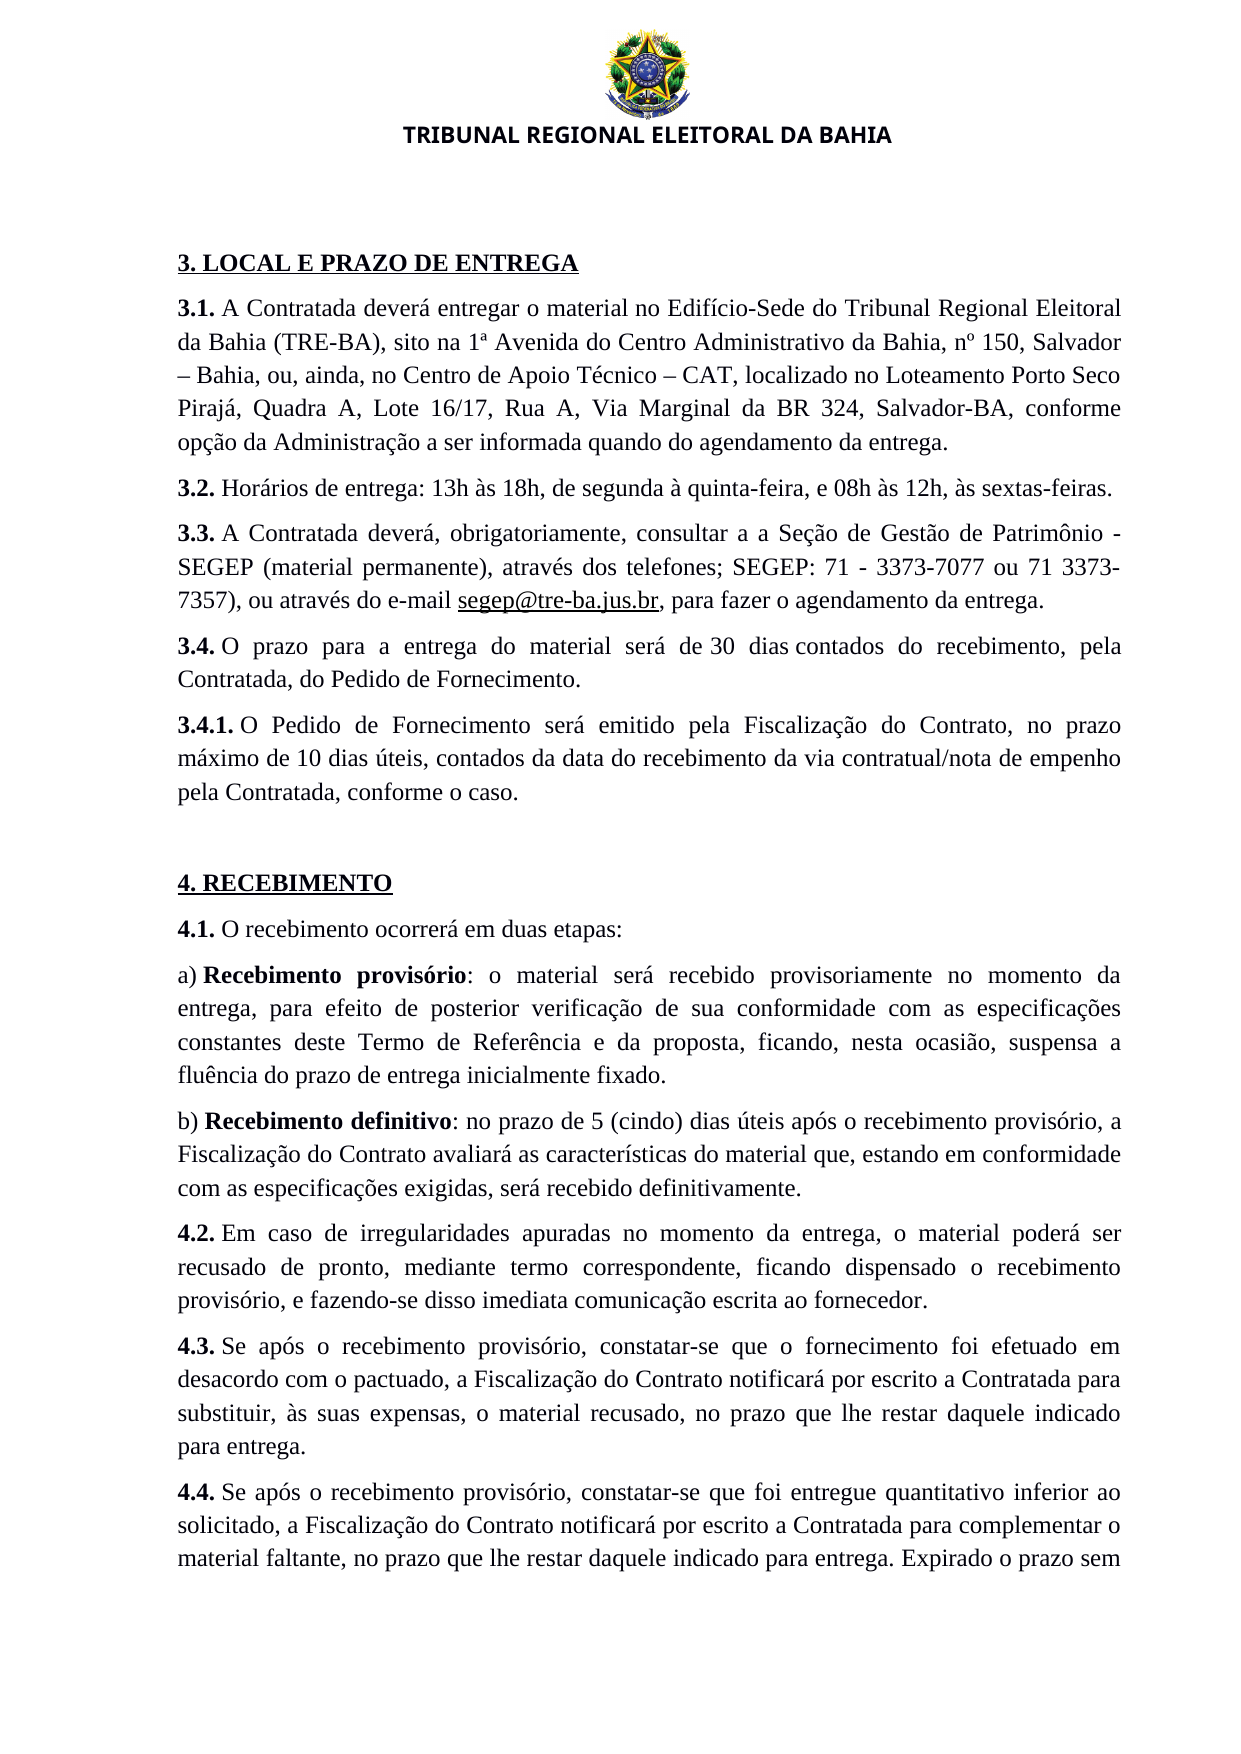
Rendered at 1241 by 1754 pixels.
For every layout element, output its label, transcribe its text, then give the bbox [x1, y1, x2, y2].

text 3. LOCAL E PRAZO DE ENTREGA [177, 244, 1122, 278]
text 3.3. A Contratada deverá, obrigatoriamente, consultar a a Seção de Gestão de Patrimônio - SEGEP (material permanente), através dos telefones; SEGEP: 71 - 3373-7077 ou 71 3373-7357), ou através do e-mail segep@tre-ba.jus.br, para fazer o agendamento da entrega. [177, 515, 1122, 615]
text 3.2. Horários de entrega: 13h às 18h, de segunda à quinta-feira, e 08h às 12h, às sextas-feiras. [177, 469, 1122, 503]
text 4.2. Em caso de irregularidades apuradas no momento da entrega, o material poderá ser recusado de pronto, mediante termo correspondente, ficando dispensado o recebimento provisório, e fazendo-se disso imediata comunicação escrita ao fornecedor. [177, 1215, 1122, 1315]
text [177, 1473, 1122, 1573]
text b) Recebimento definitivo: no prazo de 5 (cindo) dias úteis após o recebimento provisório, a Fiscalização do Contrato avaliará as características do material que, estando em conformidade com as especificações exigidas, será recebido definitivamente. [177, 1103, 1122, 1203]
text 4.1. O recebimento ocorrerá em duas etapas: [177, 911, 1122, 944]
text 4.3. Se após o recebimento provisório, constatar-se que o fornecimento foi efetuado em desacordo com o pactuado, a Fiscalização do Contrato notificará por escrito a Contratada para substituir, às suas expensas, o material recusado, no prazo que lhe restar daquele indicado para entrega. [177, 1328, 1122, 1461]
text 3.1. A Contratada deverá entregar o material no Edifício-Sede do Tribunal Regional Eleitoral da Bahia (TRE-BA), sito na 1ª Avenida do Centro Administrativo da Bahia, nº 150, Salvador – Bahia, ou, ainda, no Centro de Apoio Técnico – CAT, localizado no Loteamento Porto Seco Pirajá, Quadra A, Lote 16/17, Rua A, Via Marginal da BR 324, Salvador-BA, conforme opção da Administração a ser informada quando do agendamento da entrega. [177, 290, 1122, 457]
text 3.4. O prazo para a entrega do material será de 30 dias contados do recebimento, pela Contratada, do Pedido de Fornecimento. [177, 628, 1122, 694]
text a) Recebimento provisório: o material será recebido provisoriamente no momento da entrega, para efeito de posterior verificação de sua conformidade com as especificações constantes deste Termo de Referência e da proposta, ficando, nesta ocasião, suspensa a fluência do prazo de entrega inicialmente fixado. [177, 957, 1122, 1090]
text 3.4.1. O Pedido de Fornecimento será emitido pela Fiscalização do Contrato, no prazo máximo de 10 dias úteis, contados da data do recebimento da via contratual/nota de empenho pela Contratada, conforme o caso. [177, 707, 1122, 807]
text 4. RECEBIMENTO [177, 865, 1122, 898]
